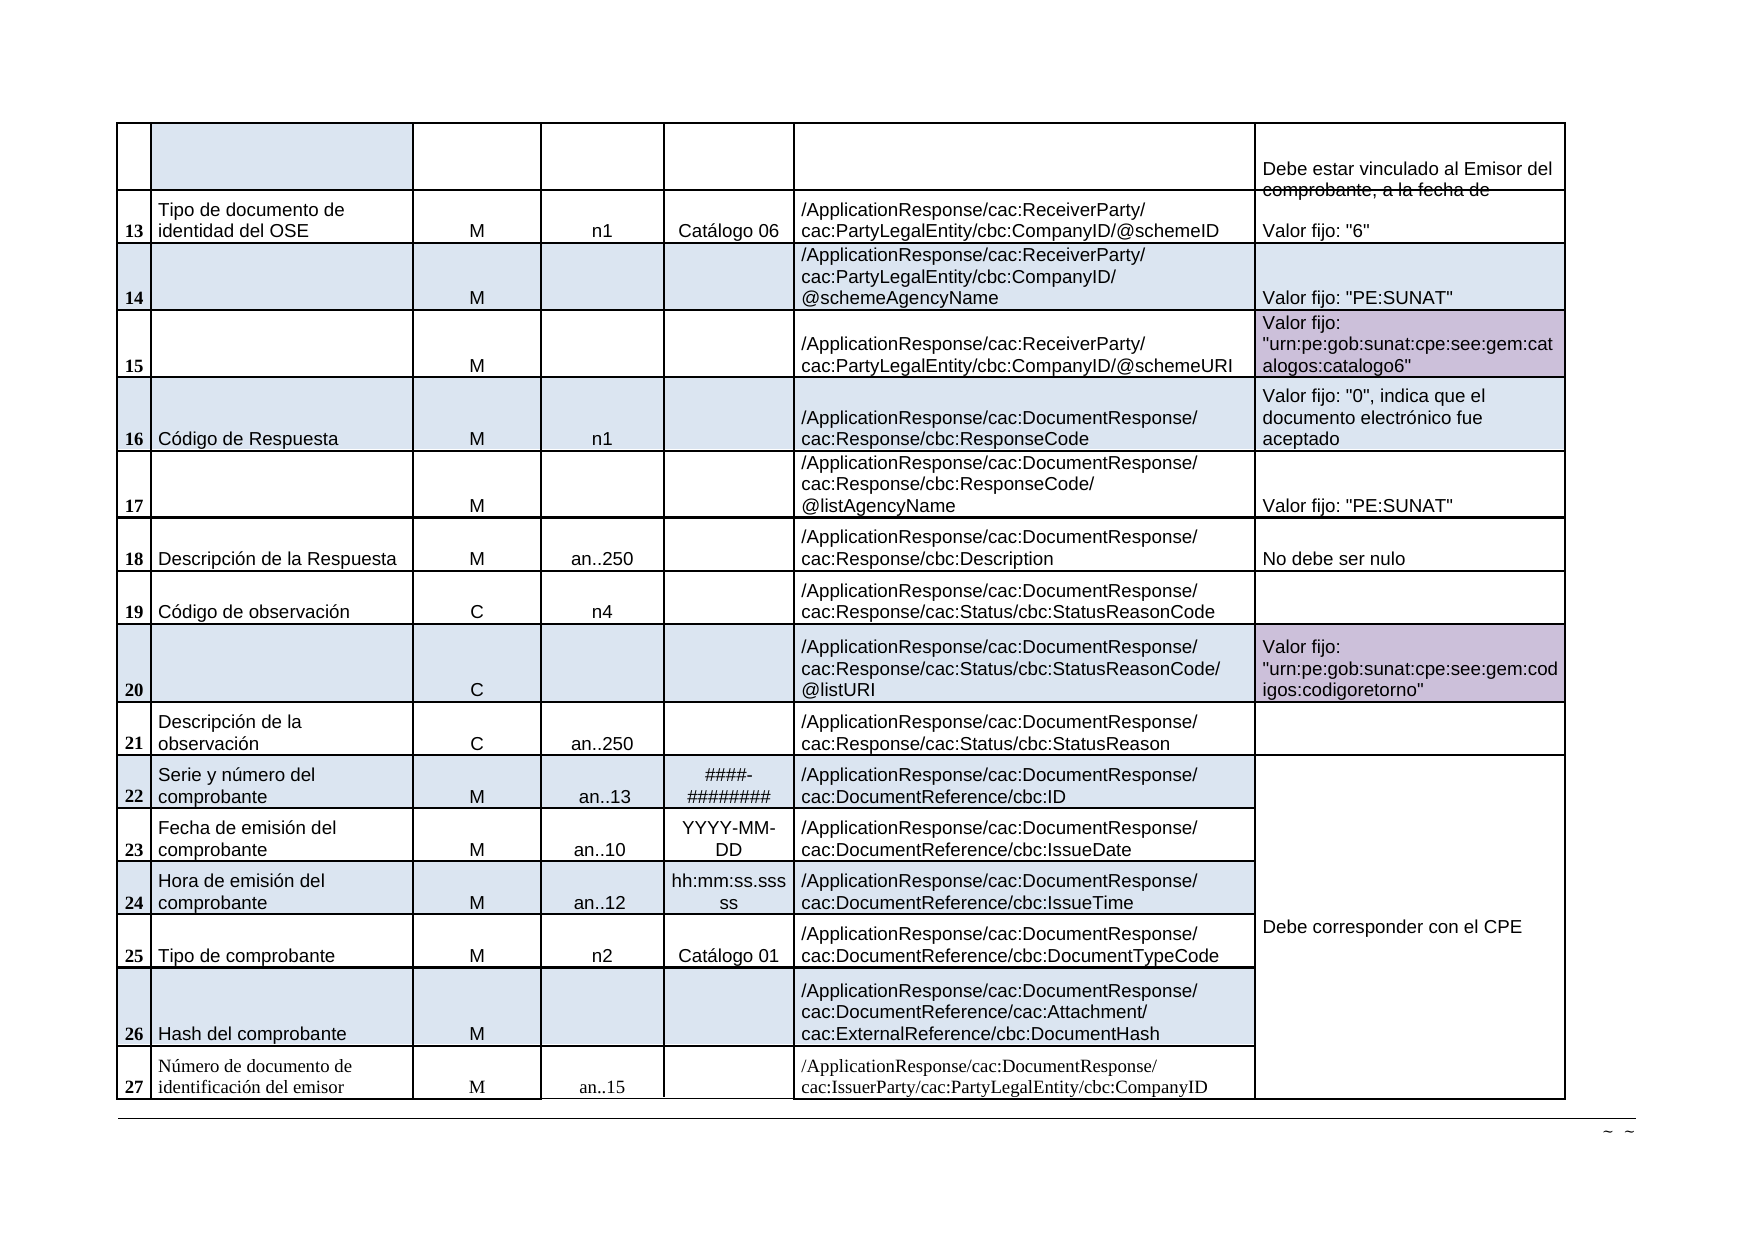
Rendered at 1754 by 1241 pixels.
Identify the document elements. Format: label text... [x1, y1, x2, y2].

table_cell /ApplicationResponse/cac:DocumentResponse/cac:DocumentReference/cbc:IssueTime [795, 862, 1254, 913]
table_cell Debe corresponder con el CPE [1256, 756, 1564, 1098]
table_cell 15 [118, 311, 150, 376]
table_cell an..12 [542, 862, 663, 913]
table_cell hh:mm:ss.sssss [665, 862, 793, 913]
table_cell Valor fijo: "PE:SUNAT" [1256, 452, 1564, 516]
table_cell [664, 1047, 793, 1098]
table_cell Valor fijo: "0", indica que el documento electrónico fue aceptado [1256, 378, 1564, 449]
table_cell 22 [118, 756, 150, 807]
table_cell /ApplicationResponse/cac:DocumentResponse/cac:Response/cac:Status/cbc:StatusReasonCode [795, 572, 1254, 623]
table_cell n2 [542, 915, 663, 966]
table_cell [665, 625, 793, 701]
table_cell /ApplicationResponse/cac:ReceiverParty/cac:PartyLegalEntity/cbc:CompanyID/@schemeURI [795, 311, 1254, 376]
table_cell n1 [542, 378, 663, 449]
table_cell n4 [542, 572, 663, 623]
table_cell M [414, 519, 540, 569]
table_cell 17 [118, 452, 150, 516]
table_cell [665, 311, 793, 376]
table_cell Descripción de la observación [152, 703, 412, 754]
table_cell 26 [118, 969, 150, 1044]
table_cell Valor fijo: "urn:pe:gob:sunat:cpe:see:gem:catalogos:catalogo6" [1256, 311, 1564, 376]
table_cell an..13 [542, 756, 663, 807]
table_cell Catálogo 06 [665, 191, 793, 242]
table_cell 24 [118, 862, 150, 913]
table_cell an..15 [542, 1047, 663, 1098]
table_cell /ApplicationResponse/cac:DocumentResponse/cac:DocumentReference/cbc:DocumentTypeCode [795, 915, 1254, 966]
table_cell n1 [542, 191, 663, 242]
table_cell [665, 703, 793, 754]
table_cell [152, 124, 412, 189]
table_cell Descripción de la Respuesta [152, 519, 412, 569]
table_cell Serie y número del comprobante [152, 756, 412, 807]
table_cell /ApplicationResponse/cac:DocumentResponse/cac:Response/cbc:ResponseCode/@listAgencyName [795, 452, 1254, 516]
table_cell 18 [118, 519, 150, 569]
table_cell M [414, 862, 540, 913]
table_cell [542, 311, 663, 376]
table_cell 21 [118, 703, 150, 754]
table_cell M [414, 915, 540, 966]
table_cell /ApplicationResponse/cac:ReceiverParty/cac:PartyLegalEntity/cbc:CompanyID/@schemeID [795, 191, 1254, 242]
table_cell [542, 244, 663, 309]
table_cell [665, 969, 793, 1044]
table_cell [152, 311, 412, 376]
table_cell /ApplicationResponse/cac:DocumentResponse/cac:Response/cac:Status/cbc:StatusReasonCode/@listURI [795, 625, 1254, 701]
table_cell [665, 572, 793, 623]
table_cell Catálogo 01 [665, 915, 793, 966]
table_cell [152, 625, 412, 701]
table_cell No debe ser nulo [1256, 519, 1564, 569]
table_cell 20 [118, 625, 150, 701]
table_cell 14 [118, 244, 150, 309]
table_cell [542, 452, 663, 516]
table_cell [665, 244, 793, 309]
table_cell 27 [118, 1047, 150, 1098]
table_cell M [414, 969, 540, 1044]
table_cell 16 [118, 378, 150, 449]
table_cell /ApplicationResponse/cac:ReceiverParty/cac:PartyLegalEntity/cbc:CompanyID/@schemeAgencyName [795, 244, 1254, 309]
table_cell [1256, 572, 1564, 623]
table_cell /ApplicationResponse/cac:DocumentResponse/cac:IssuerParty/cac:PartyLegalEntity/cbc:CompanyID [795, 1047, 1254, 1098]
table_cell Hash del comprobante [152, 969, 412, 1044]
table_cell M [414, 378, 540, 449]
table_cell Valor fijo: "urn:pe:gob:sunat:cpe:see:gem:codigos:codigoretorno" [1256, 625, 1564, 701]
table_cell 13 [118, 191, 150, 242]
table_cell Valor fijo: "PE:SUNAT" [1256, 244, 1564, 309]
table_cell [665, 452, 793, 516]
table_cell M [414, 244, 540, 309]
table_cell Número de documento de identificación del emisor [152, 1047, 412, 1098]
table_cell /ApplicationResponse/cac:DocumentResponse/cac:DocumentReference/cbc:IssueDate [795, 809, 1254, 860]
table_cell 23 [118, 809, 150, 860]
table_cell M [414, 809, 540, 860]
table_cell an..10 [542, 809, 663, 860]
table_cell /ApplicationResponse/cac:DocumentResponse/cac:Response/cbc:Description [795, 519, 1254, 569]
table_cell [665, 378, 793, 449]
table_cell an..250 [542, 703, 663, 754]
table_cell 25 [118, 915, 150, 966]
table_cell C [414, 572, 540, 623]
table_cell M [414, 1047, 540, 1098]
table_cell /ApplicationResponse/cac:DocumentResponse/cac:DocumentReference/cbc:ID [795, 756, 1254, 807]
table_cell ####-######## [665, 756, 793, 807]
table_cell /ApplicationResponse/cac:DocumentResponse/cac:Response/cbc:ResponseCode [795, 378, 1254, 449]
table_cell [1256, 703, 1564, 754]
table_cell [665, 519, 793, 569]
table_cell M [414, 311, 540, 376]
table_cell Código de Respuesta [152, 378, 412, 449]
table_cell Tipo de documento de identidad del OSE [152, 191, 412, 242]
table_cell M [414, 452, 540, 516]
table_cell YYYY-MM-DD [665, 809, 793, 860]
table_cell [152, 244, 412, 309]
table_cell 19 [118, 572, 150, 623]
table_cell Tipo de comprobante [152, 915, 412, 966]
table_cell M [414, 191, 540, 242]
table_cell Código de observación [152, 572, 412, 623]
table_cell an..250 [542, 519, 663, 569]
table_cell Hora de emisión del comprobante [152, 862, 412, 913]
table_cell M [414, 756, 540, 807]
table_cell /ApplicationResponse/cac:DocumentResponse/cac:DocumentReference/cac:Attachment/cac:ExternalReference/cbc:DocumentHash [795, 969, 1254, 1044]
table_cell [542, 625, 663, 701]
table_cell Valor fijo: "6" [1256, 191, 1564, 242]
table_cell [152, 452, 412, 516]
table_cell /ApplicationResponse/cac:DocumentResponse/cac:Response/cac:Status/cbc:StatusReason [795, 703, 1254, 754]
table_cell C [414, 703, 540, 754]
table_cell [542, 969, 663, 1044]
table_cell Fecha de emisión del comprobante [152, 809, 412, 860]
table_cell C [414, 625, 540, 701]
